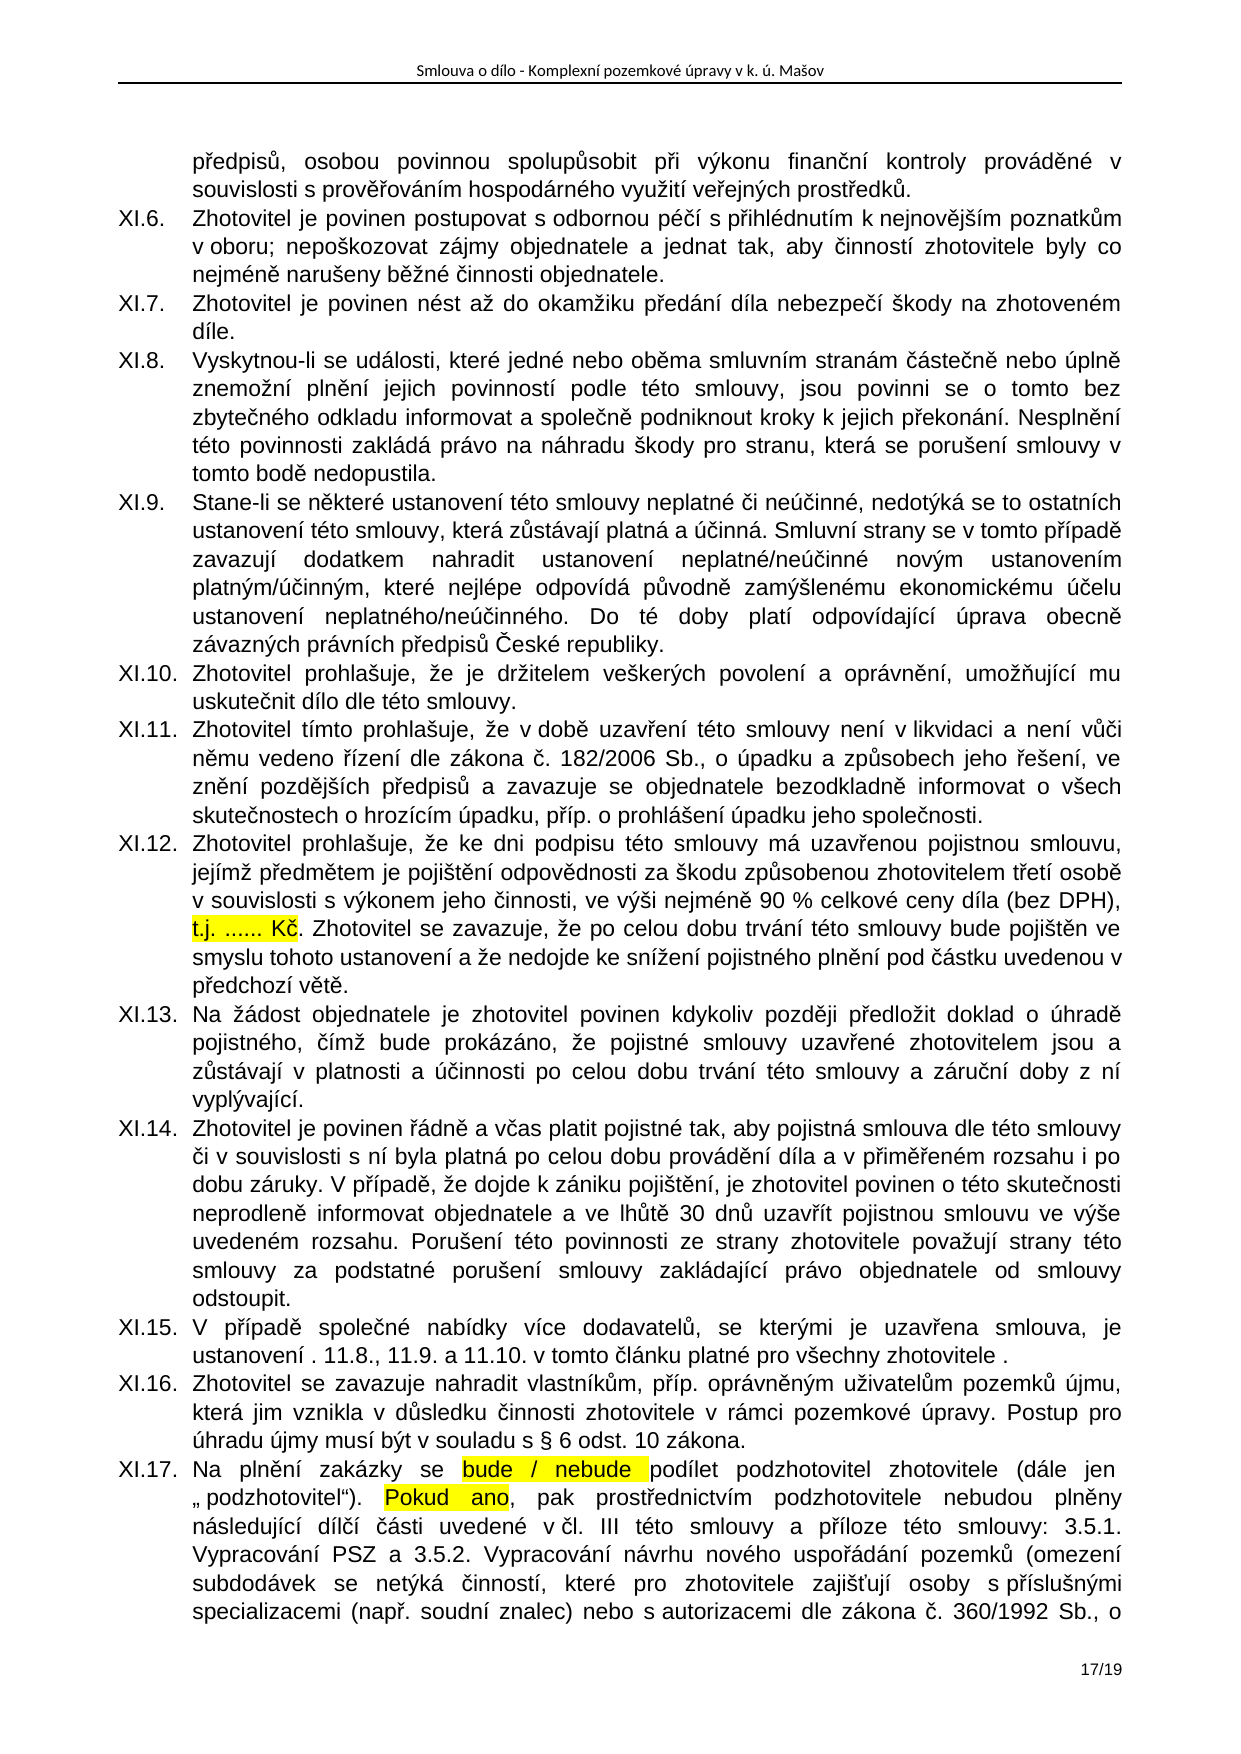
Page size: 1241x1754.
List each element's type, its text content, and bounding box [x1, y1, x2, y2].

list Na žádost objednatele je zhotovitel povinen kdykoliv později předložit doklad o úhradě pojistného, čímž bude prokázáno, že pojistné smlouvy uzavřené zhotovitelem jsou a zůstávají v platnosti a účinnosti po celou dobu trvání této smlouvy a záruční doby z ní vyplývající. [118, 1001, 1122, 1112]
list Vyskytnou-li se události, které jedné nebo oběma smluvním stranám částečně nebo úplně znemožní plnění jejich povinností podle této smlouvy, jsou povinni se o tomto bez zbytečného odkladu informovat a společně podniknout kroky k jejich překonání. Nesplnění této povinnosti zakládá právo na náhradu škody pro stranu, která se porušení smlouvy v tomto bodě nedopustila. [118, 347, 1122, 487]
list Zhotovitel tímto prohlašuje, že v době uzavření této smlouvy není v likvidaci a není vůči němu vedeno řízení dle zákona č. 182/2006 Sb., o úpadku a způsobech jeho řešení, ve znění pozdějších předpisů a zavazuje se objednatele bezodkladně informovat o všech skutečnostech o hrozícím úpadku, příp. o prohlášení úpadku jeho společnosti. [118, 716, 1122, 828]
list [118, 148, 1122, 202]
list V případě společné nabídky více dodavatelů, se kterými je uzavřena smlouva, je ustanovení . 11.8., 11.9. a 11.10. v tomto článku platné pro všechny zhotovitele . [118, 1313, 1122, 1368]
list Zhotovitel se zavazuje nahradit vlastníkům, příp. oprávněným uživatelům pozemků újmu, která jim vznikla v důsledku činnosti zhotovitele v rámci pozemkové úpravy. Postup pro úhradu újmy musí být v souladu s § 6 odst. 10 zákona. [118, 1370, 1122, 1454]
list Zhotovitel prohlašuje, že ke dni podpisu této smlouvy má uzavřenou pojistnou smlouvu, jejímž předmětem je pojištění odpovědnosti za škodu způsobenou zhotovitelem třetí osobě v souvislosti s výkonem jeho činnosti, ve výši nejméně 90 % celkové ceny díla (bez DPH), t.j. ...... Kč. Zhotovitel se zavazuje, že po celou dobu trvání této smlouvy bude pojištěn ve smyslu tohoto ustanovení a že nedojde ke snížení pojistného plnění pod částku uvedenou v předchozí větě. [118, 830, 1122, 999]
list Zhotovitel je povinen nést až do okamžiku předání díla nebezpečí škody na zhotoveném díle. [118, 290, 1122, 344]
list Stane-li se některé ustanovení této smlouvy neplatné či neúčinné, nedotýká se to ostatních ustanovení této smlouvy, která zůstávají platná a účinná. Smluvní strany se v tomto případě zavazují dodatkem nahradit ustanovení neplatné/neúčinné novým ustanovením platným/účinným, které nejlépe odpovídá původně zamýšlenému ekonomickému účelu ustanovení neplatného/neúčinného. Do té doby platí odpovídající úprava obecně závazných právních předpisů České republiky. [118, 489, 1122, 657]
list Zhotovitel je povinen řádně a včas platit pojistné tak, aby pojistná smlouva dle této smlouvy či v souvislosti s ní byla platná po celou dobu provádění díla a v přiměřeném rozsahu i po dobu záruky. V případě, že dojde k zániku pojištění, je zhotovitel povinen o této skutečnosti neprodleně informovat objednatele a ve lhůtě 30 dnů uzavřít pojistnou smlouvu ve výše uvedeném rozsahu. Porušení této povinnosti ze strany zhotovitele považují strany této smlouvy za podstatné porušení smlouvy zakládající právo objednatele od smlouvy odstoupit. [118, 1114, 1122, 1311]
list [118, 1456, 1122, 1624]
list Zhotovitel prohlašuje, že je držitelem veškerých povolení a oprávnění, umožňující mu uskutečnit dílo dle této smlouvy. [118, 659, 1122, 714]
list Zhotovitel je povinen postupovat s odbornou péčí s přihlédnutím k nejnovějším poznatkům v oboru; nepoškozovat zájmy objednatele a jednat tak, aby činností zhotovitele byly co nejméně narušeny běžné činnosti objednatele. [118, 204, 1122, 288]
